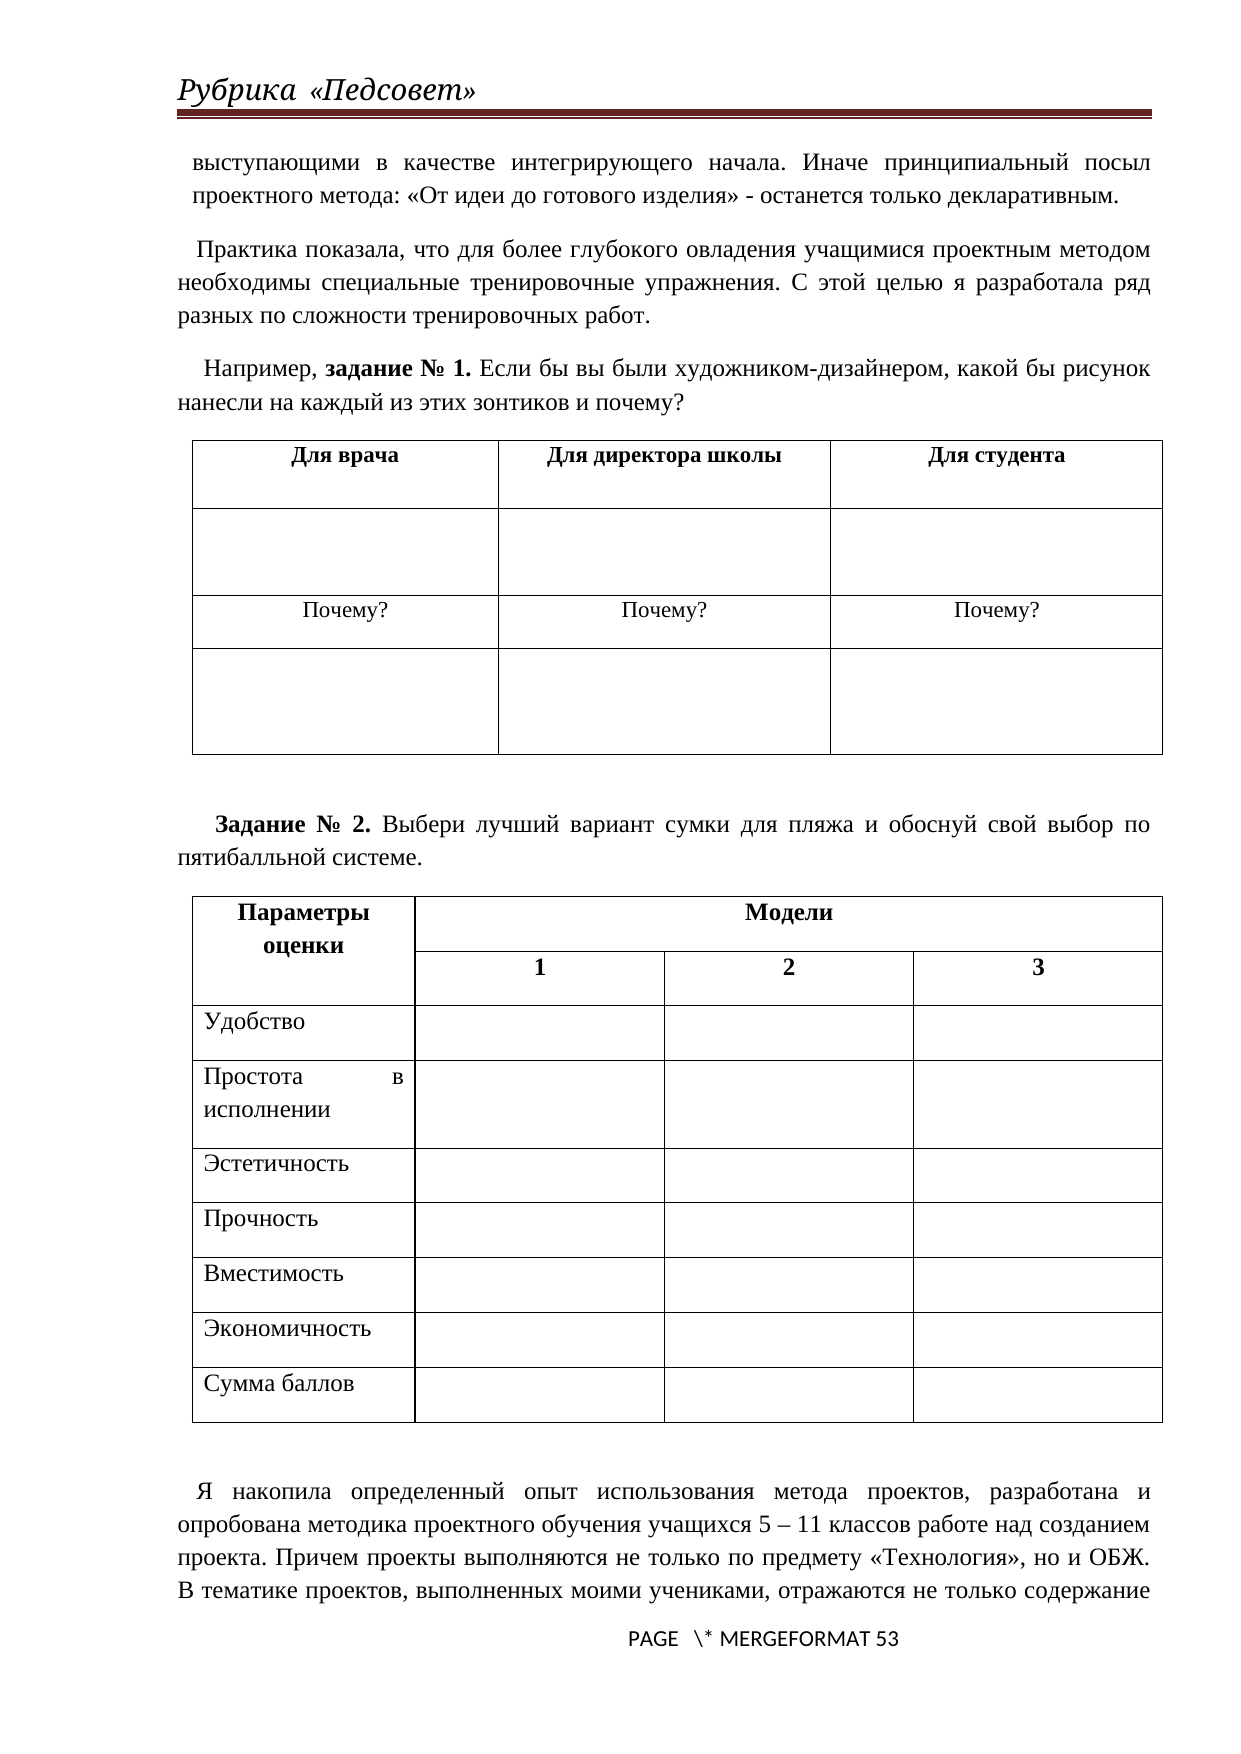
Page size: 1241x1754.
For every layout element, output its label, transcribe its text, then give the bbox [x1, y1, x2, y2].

table_cell [665, 1006, 913, 1060]
table_cell [914, 1061, 1162, 1147]
table_cell [665, 1061, 913, 1147]
table_cell Почему? [499, 596, 830, 647]
table_cell Прочность [193, 1203, 414, 1257]
text Задание № 2. Выбери лучший вариант сумки для пляжа и обоснуй свой выбор по пятибалльной системе. [177, 809, 1152, 871]
table_cell 1 [416, 952, 664, 1005]
table_cell 2 [665, 952, 913, 1005]
table_header Для директора школы [499, 441, 830, 508]
table_cell [499, 509, 830, 595]
table_cell [193, 509, 498, 595]
table_cell [914, 1203, 1162, 1257]
table_cell Почему? [831, 596, 1162, 647]
table_cell Сумма баллов [193, 1368, 414, 1422]
table_cell [665, 1258, 913, 1312]
table_cell [665, 1149, 913, 1202]
table_cell [914, 1368, 1162, 1422]
table_cell [416, 1368, 664, 1422]
table_cell 3 [914, 952, 1162, 1005]
table_cell [914, 1258, 1162, 1312]
table_cell [193, 649, 498, 754]
table_cell Вместимость [193, 1258, 414, 1312]
table_cell Удобство [193, 1006, 414, 1060]
table_header Параметры оценки [193, 897, 414, 1005]
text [192, 147, 1152, 208]
table_cell [416, 1313, 664, 1367]
table_cell [499, 649, 830, 754]
table_cell [416, 1149, 664, 1202]
text Практика показала, что для более глубокого овладения учащимися проектным методом необходимы специальные тренировочные упражнения. С этой целью я разработала ряд разных по сложности тренировочных работ. [177, 234, 1152, 328]
table_cell [831, 509, 1162, 595]
table_cell [665, 1203, 913, 1257]
table_header Модели [416, 897, 1162, 951]
table_cell [665, 1368, 913, 1422]
table_cell [914, 1313, 1162, 1367]
table_cell [665, 1313, 913, 1367]
table_header Для студента [831, 441, 1162, 508]
table_cell [831, 649, 1162, 754]
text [177, 1476, 1152, 1604]
table_cell [416, 1006, 664, 1060]
table_cell [416, 1203, 664, 1257]
table_cell [416, 1061, 664, 1147]
table_header Для врача [193, 441, 498, 508]
table_cell [914, 1006, 1162, 1060]
table_cell Эстетичность [193, 1149, 414, 1202]
table_cell Простота в исполнении [193, 1061, 414, 1147]
text Например, задание № 1. Если бы вы были художником-дизайнером, какой бы рисунок нанесли на каждый из этих зонтиков и почему? [177, 353, 1152, 415]
table_cell Почему? [193, 596, 498, 647]
table_cell Экономичность [193, 1313, 414, 1367]
table_cell [914, 1149, 1162, 1202]
table_cell [416, 1258, 664, 1312]
